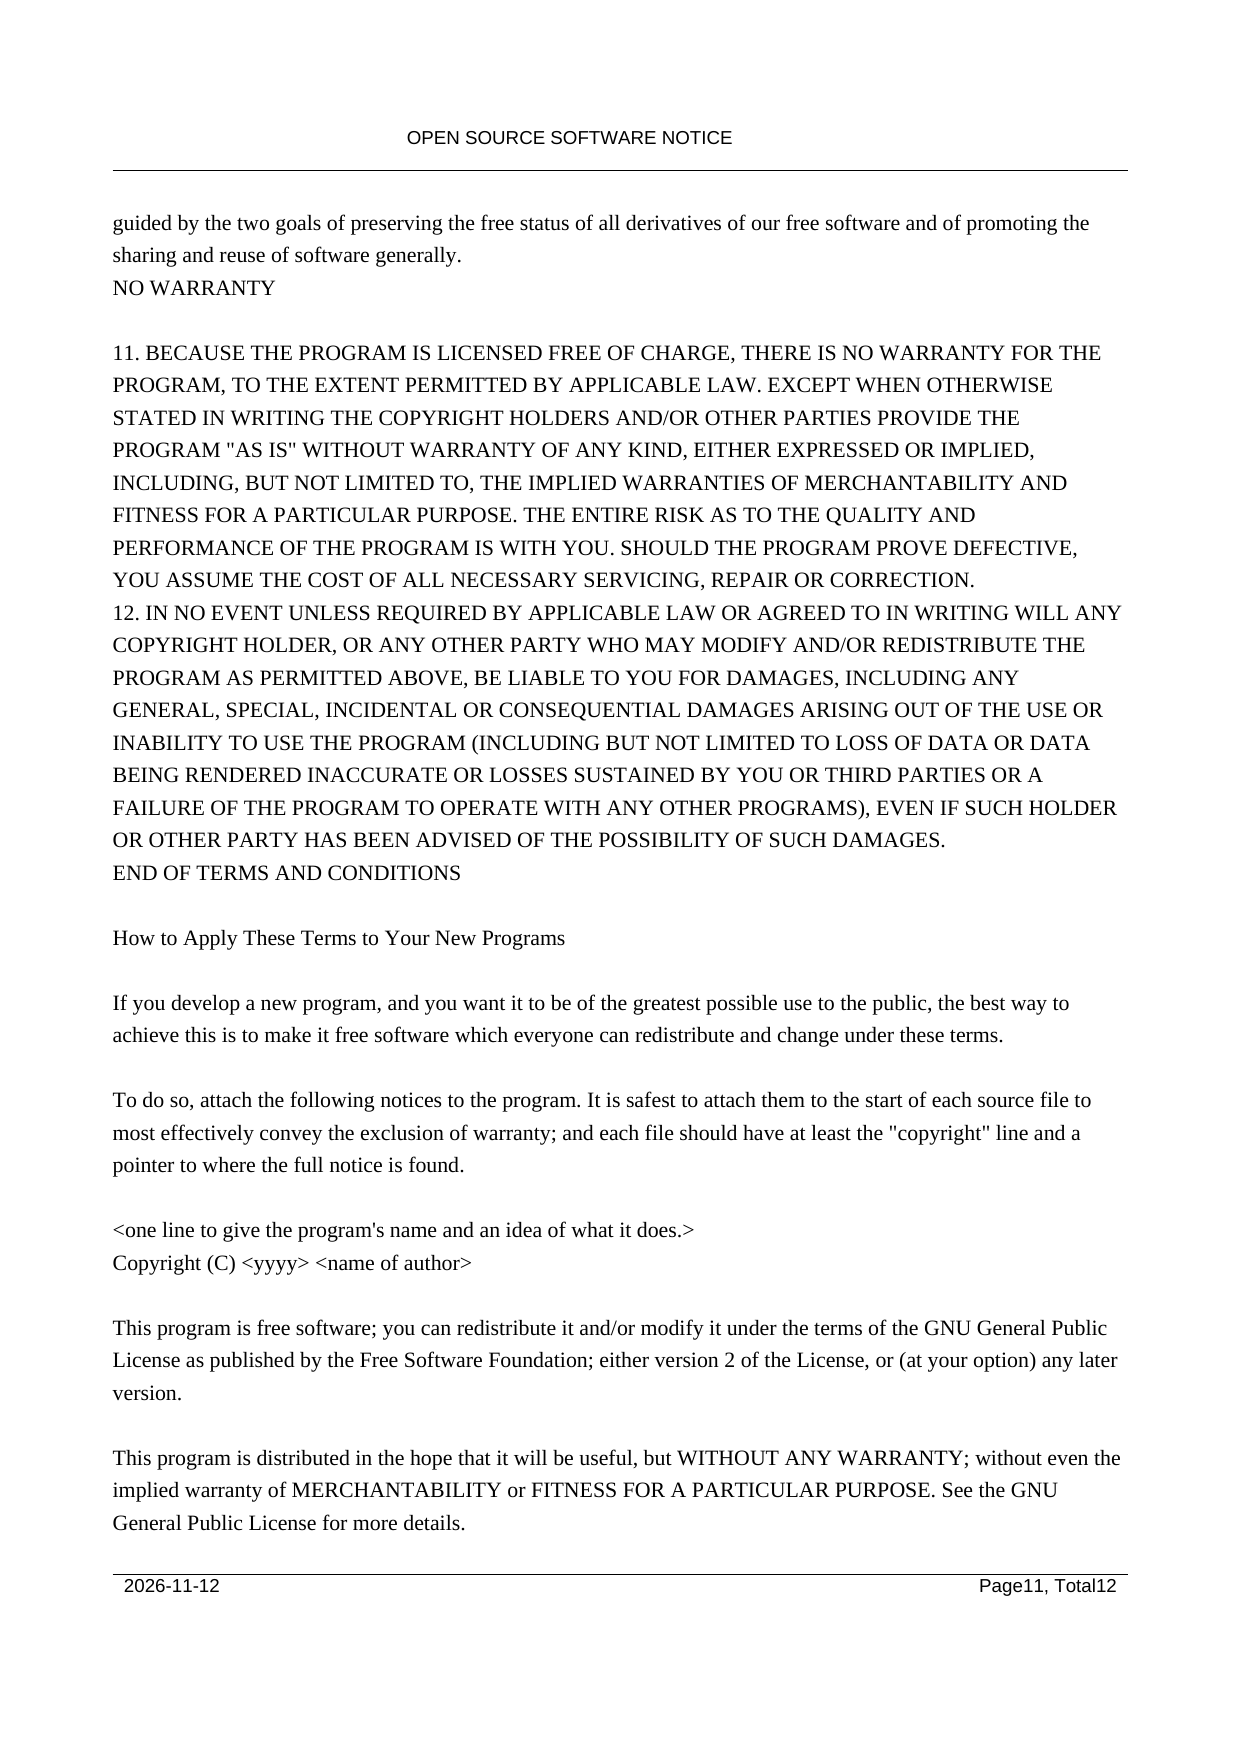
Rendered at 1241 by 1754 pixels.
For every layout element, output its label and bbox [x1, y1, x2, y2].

text [112, 206, 1128, 1539]
